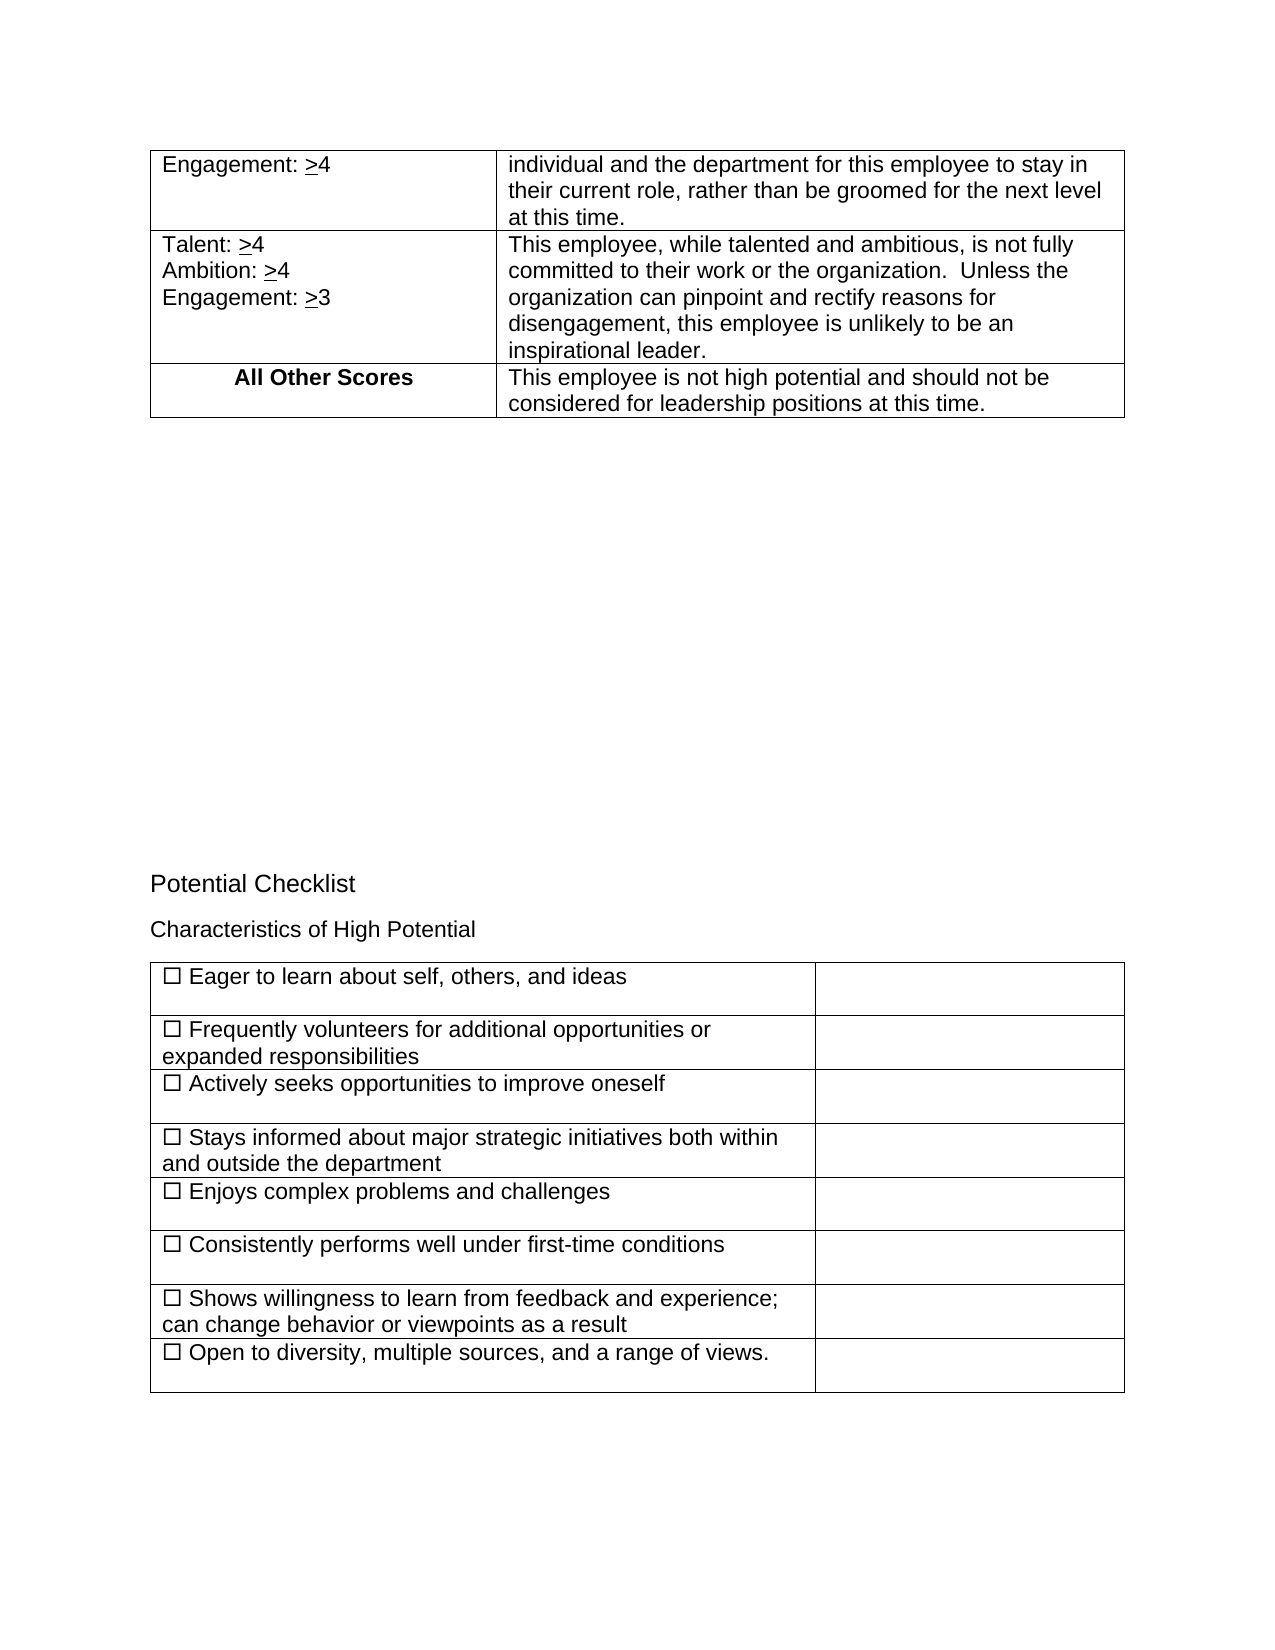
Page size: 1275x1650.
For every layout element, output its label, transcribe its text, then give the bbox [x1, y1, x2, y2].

table_cell [816, 1070, 1124, 1123]
table_cell Shows willingness to learn from feedback and experience; can change behavior or viewpoints as a result [151, 1285, 815, 1338]
table_header Eager to learn about self, others, and ideas [151, 963, 815, 1015]
table_header [816, 963, 1124, 1015]
table_cell [816, 1231, 1124, 1284]
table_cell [497, 151, 1124, 230]
table_cell Actively seeks opportunities to improve oneself [151, 1070, 815, 1123]
table_cell Talent: >4 Ambition: >4 Engagement: >3 [151, 231, 496, 363]
table_cell [816, 1016, 1124, 1069]
table_cell Open to diversity, multiple sources, and a range of views. [151, 1339, 815, 1392]
table_cell All Other Scores [151, 364, 496, 417]
table_cell Consistently performs well under first-time conditions [151, 1231, 815, 1284]
table_cell Frequently volunteers for additional opportunities or expanded responsibilities [151, 1016, 815, 1069]
text Characteristics of High Potential [150, 916, 1125, 943]
table_cell [816, 1124, 1124, 1177]
table_cell [816, 1285, 1124, 1338]
table_cell [816, 1339, 1124, 1392]
table_cell [816, 1178, 1124, 1230]
table_cell This employee is not high potential and should not be considered for leadership positions at this time. [497, 364, 1124, 417]
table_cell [151, 151, 496, 230]
table_cell This employee, while talented and ambitious, is not fully committed to their work or the organization. Unless the organization can pinpoint and rectify reasons for disengagement, this employee is unlikely to be an inspirational leader. [497, 231, 1124, 363]
table_cell Stays informed about major strategic initiatives both within and outside the department [151, 1124, 815, 1177]
text Potential Checklist [150, 869, 1125, 897]
table_cell Enjoys complex problems and challenges [151, 1178, 815, 1230]
